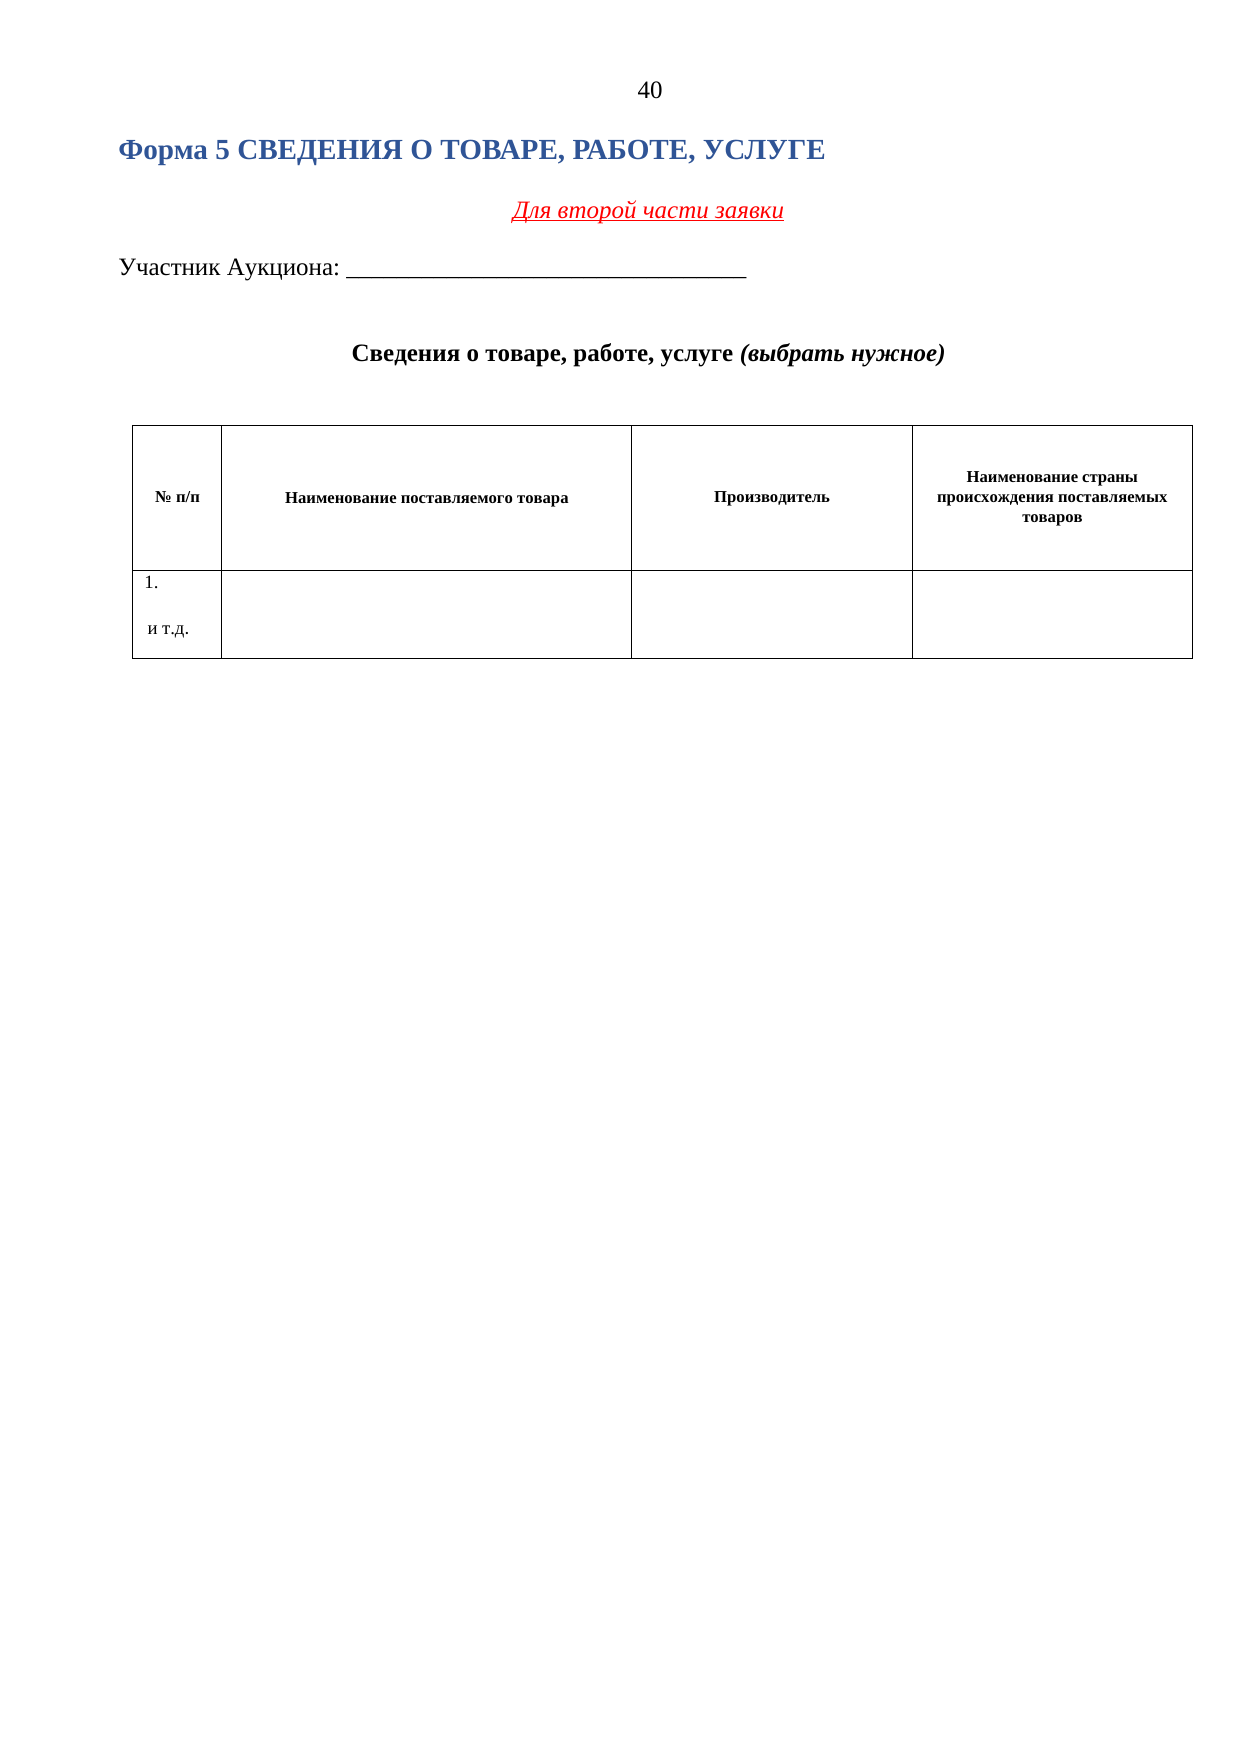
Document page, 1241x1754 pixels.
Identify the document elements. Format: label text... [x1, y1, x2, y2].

text Сведения о товаре, работе, услуге (выбрать нужное) [118, 338, 1181, 367]
table_header Наименование поставляемого товара [222, 426, 631, 570]
table_cell и т.д. [133, 571, 221, 658]
text Форма 5 СВЕДЕНИЯ О ТОВАРЕ, РАБОТЕ, УСЛУГЕ [118, 132, 1181, 166]
table_header № п/п [133, 426, 221, 570]
text Для второй части заявки [118, 195, 1181, 223]
table_header Производитель [632, 426, 912, 570]
table_cell [222, 571, 631, 658]
table_cell [632, 571, 912, 658]
text Участник Аукциона: ________________________________ [118, 252, 1181, 281]
table_header Наименование страны происхождения поставляемых товаров [913, 426, 1192, 570]
table_cell [913, 571, 1192, 658]
